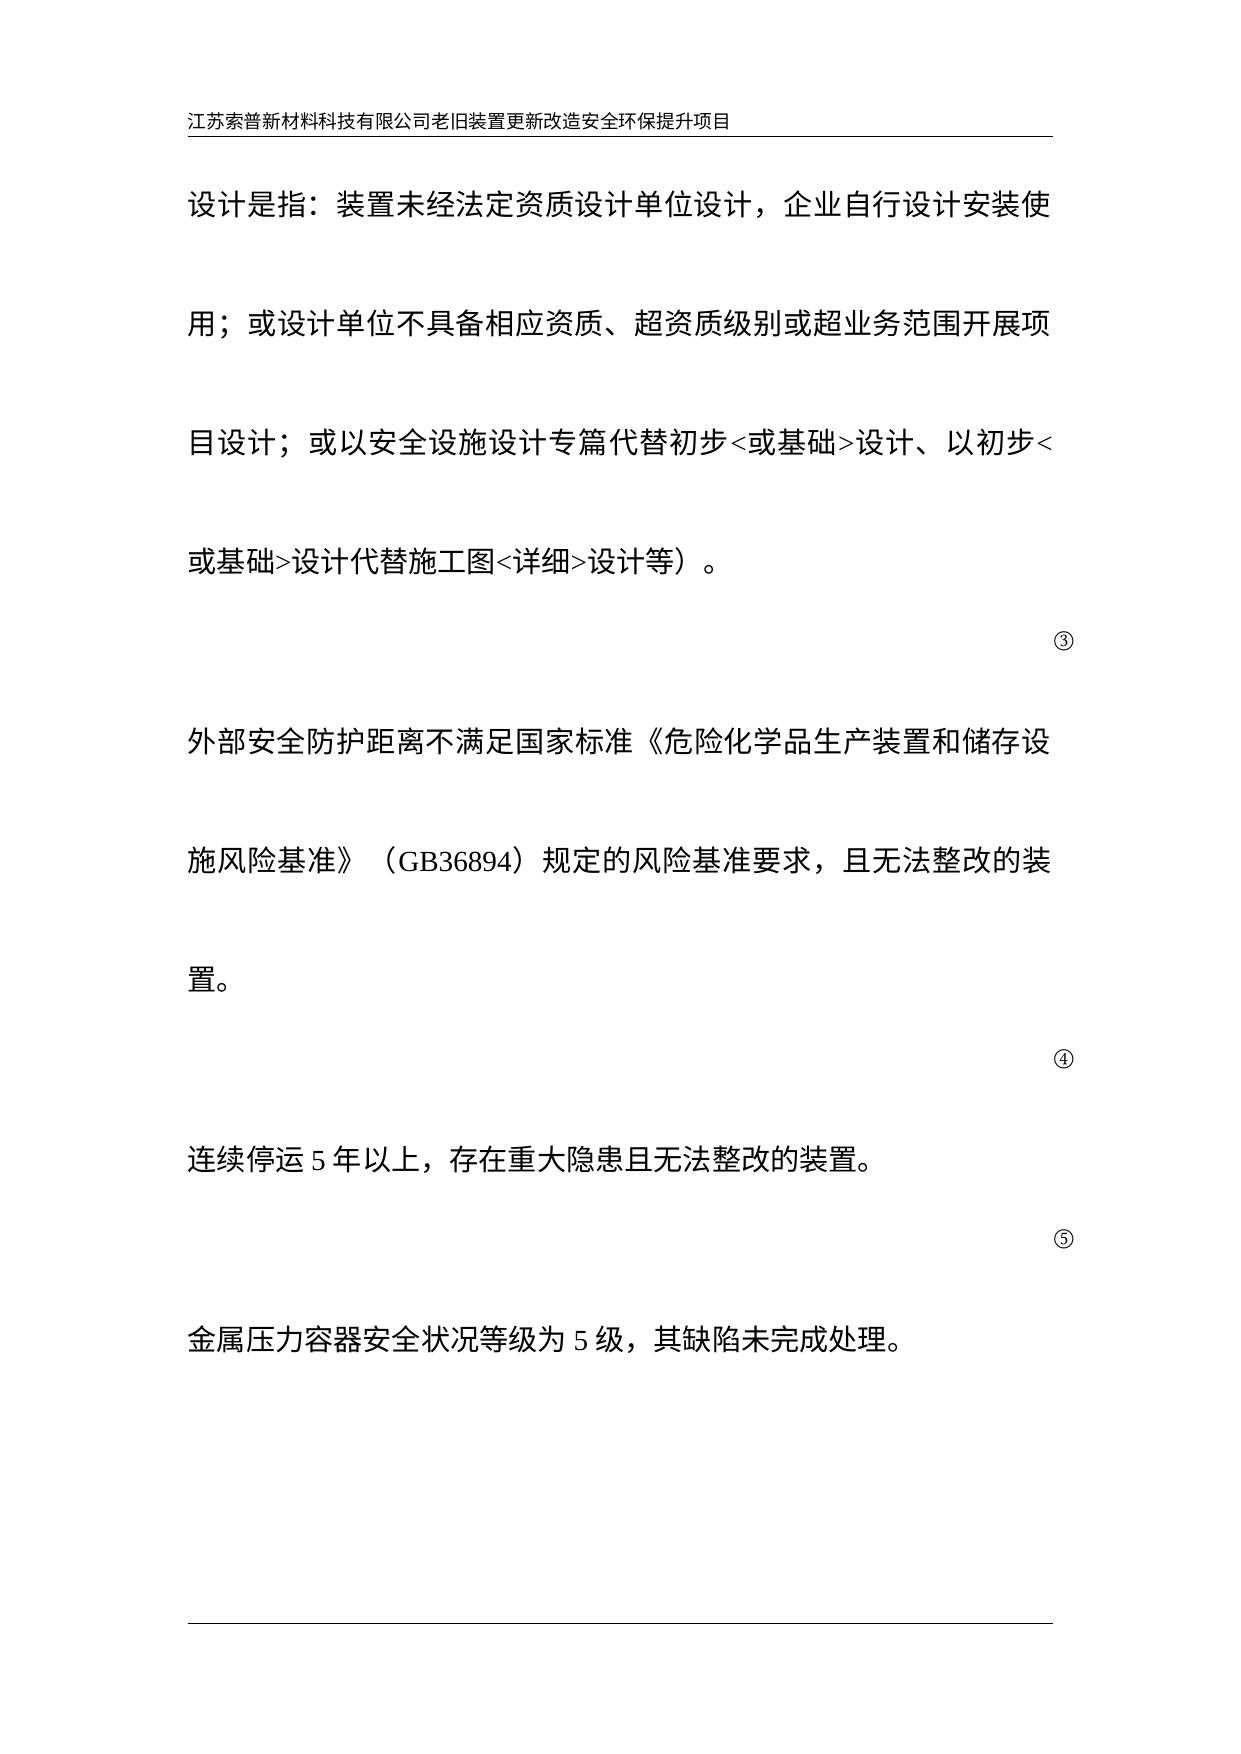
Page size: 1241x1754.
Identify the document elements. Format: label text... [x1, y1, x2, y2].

text ⑤金属压力容器安全状况等级为 5 级，其缺陷未完成处理。 [187, 1218, 1053, 1377]
text ③外部安全防护距离不满足国家标准《危险化学品生产装置和储存设施风险基准》（GB36894）规定的风险基准要求，且无法整改的装置。 [187, 620, 1053, 1017]
text ④连续停运 5 年以上，存在重大隐患且无法整改的装置。 [187, 1038, 1053, 1197]
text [187, 163, 1053, 599]
